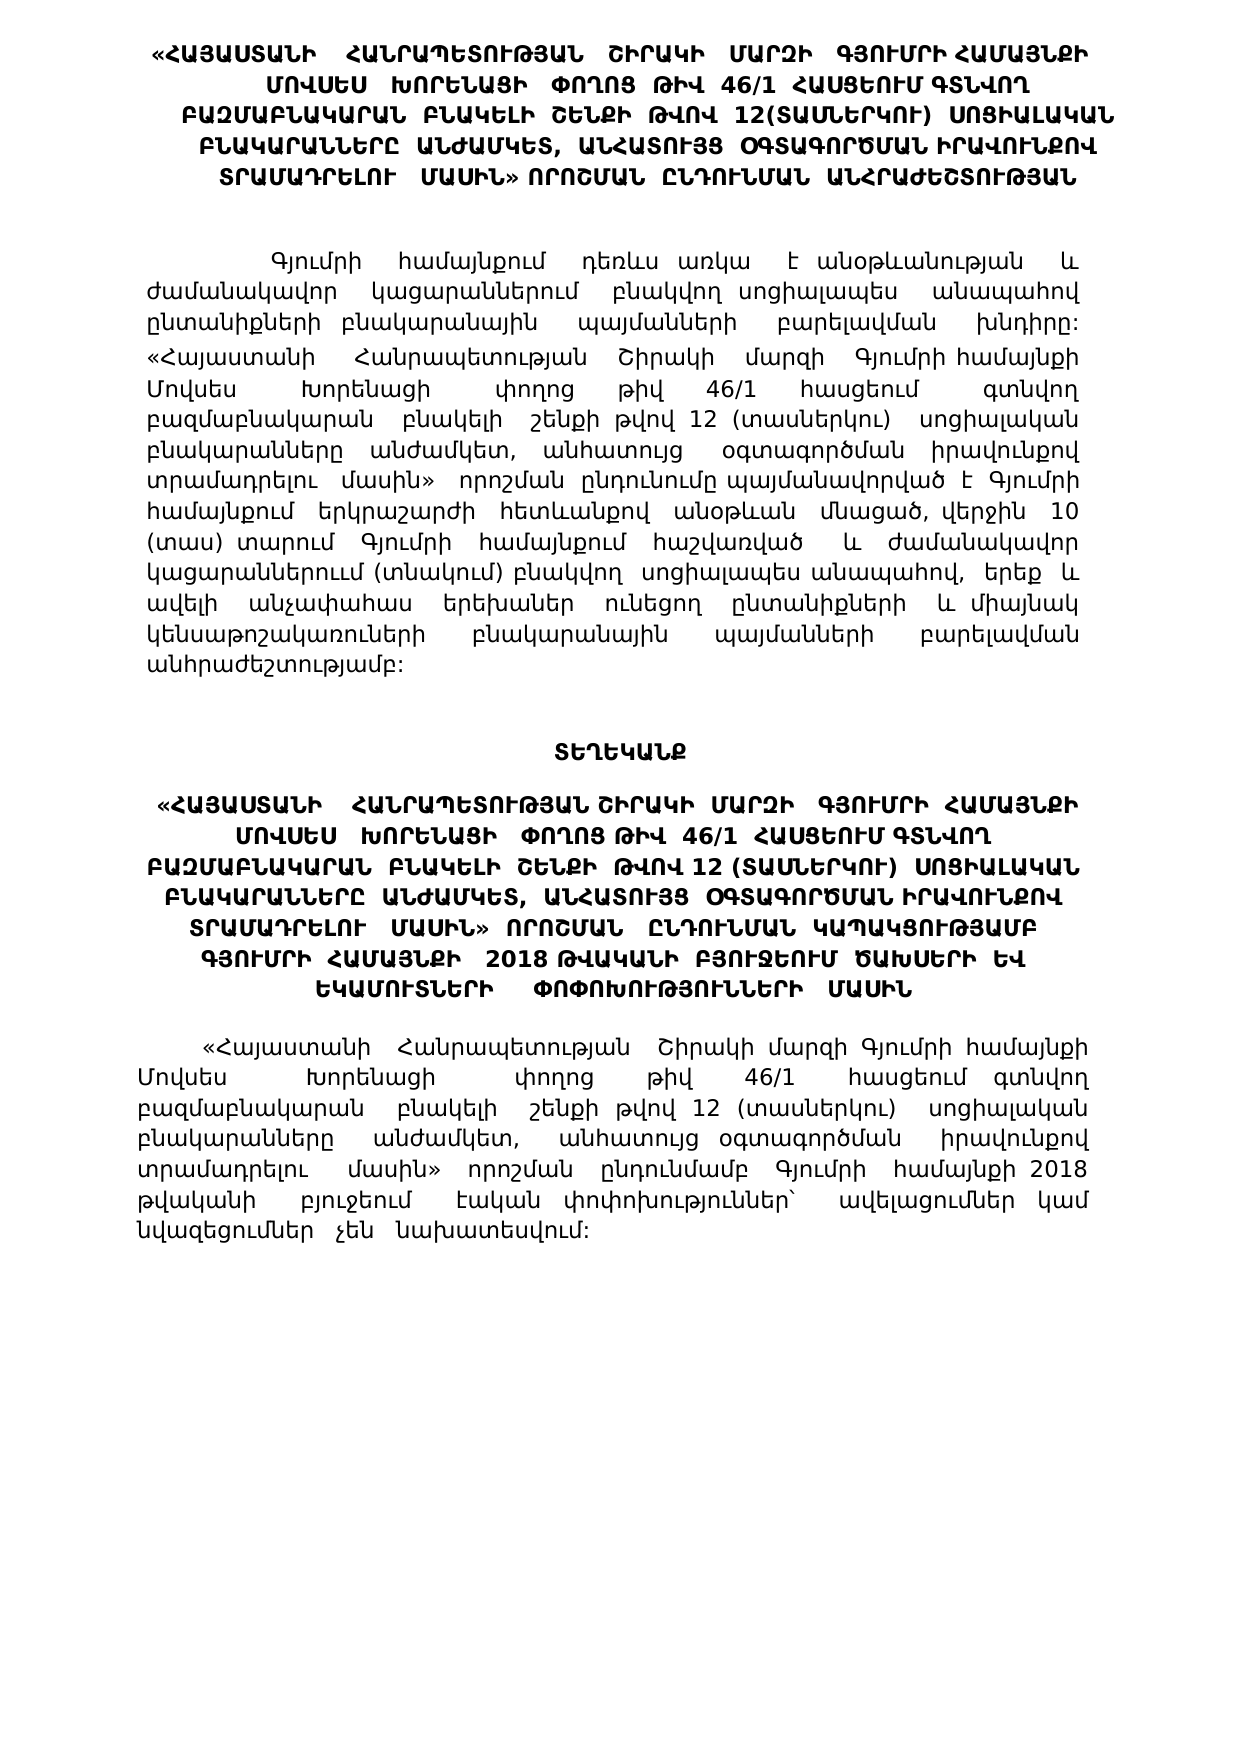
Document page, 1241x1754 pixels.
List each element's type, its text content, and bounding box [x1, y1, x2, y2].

text «ՀԱՅԱՍՏԱՆԻ ՀԱՆՐԱՊԵՏՈՒԹՅԱՆ ՇԻՐԱԿԻ ՄԱՐԶԻ ԳՅՈՒՄՐԻ ՀԱՄԱՅՆՔԻ ՄՈՎՍԵՍ ԽՈՐԵՆԱՑԻ ՓՈՂՈՑ ԹԻՎ 46/1 ՀԱՍՑԵՈՒՄ ԳՏՆՎՈՂ ԲԱԶՄԱԲՆԱԿԱՐԱՆ ԲՆԱԿԵԼԻ ՇԵՆՔԻ ԹՎՈՎ 12 (ՏԱՍՆԵՐԿՈՒ) ՍՈՑԻԱԼԱԿԱՆ ԲՆԱԿԱՐԱՆՆԵՐԸ ԱՆԺԱՄԿԵՏ, ԱՆՀԱՏՈՒՅՑ ՕԳՏԱԳՈՐԾՄԱՆ ԻՐԱՎՈՒՆՔՈՎ ՏՐԱՄԱԴՐԵԼՈՒ ՄԱՍԻՆ» ՈՐՈՇՄԱՆ ԸՆԴՈՒՆՄԱՆ ԿԱՊԱԿՑՈՒԹՅԱՄԲ ԳՅՈՒՄՐԻ ՀԱՄԱՅՆՔԻ 2018 ԹՎԱԿԱՆԻ ԲՅՈՒՋԵՈՒՄ ԾԱԽՍԵՐԻ ԵՎ ԵԿԱՄՈՒՏՆԵՐԻ ՓՈՓՈԽՈՒԹՅՈՒՆՆԵՐԻ ՄԱՍԻՆ [137, 793, 1090, 1003]
text «Հայաստանի Հանրապետության Շիրակի մարզի Գյումրի համայնքի Մովսես Խորենացի փողոց թիվ 46/1 հասցեում գտնվող բազմաբնակարան բնակելի շենքի թվով 12 (տասներկու) սոցիալական բնակարանները անժամկետ, անհատույց օգտագործման իրավունքով տրամադրելու մասին» որոշման ընդունմամբ Գյումրի համայնքի 2018 թվականի բյուջեում էական փոփոխություններ՝ ավելացումներ կամ նվազեցումներ չեն նախատեսվում: [137, 1034, 1090, 1244]
text «ՀԱՅԱՍՏԱՆԻ ՀԱՆՐԱՊԵՏՈՒԹՅԱՆ ՇԻՐԱԿԻ ՄԱՐԶԻ ԳՅՈՒՄՐԻ ՀԱՄԱՅՆՔԻ ՄՈՎՍԵՍ ԽՈՐԵՆԱՑԻ ՓՈՂՈՑ ԹԻՎ 46/1 ՀԱՍՑԵՈՒՄ ԳՏՆՎՈՂ ԲԱԶՄԱԲՆԱԿԱՐԱՆ ԲՆԱԿԵԼԻ ՇԵՆՔԻ ԹՎՈՎ 12(ՏԱՍՆԵՐԿՈՒ) ՍՈՑԻԱԼԱԿԱՆ ԲՆԱԿԱՐԱՆՆԵՐԸ ԱՆԺԱՄԿԵՏ, ԱՆՀԱՏՈՒՅՑ ՕԳՏԱԳՈՐԾՄԱՆ ԻՐԱՎՈՒՆՔՈՎ ՏՐԱՄԱԴՐԵԼՈՒ ՄԱՍԻՆ» ՈՐՈՇՄԱՆ ԸՆԴՈՒՆՄԱՆ ԱՆՀՐԱԺԵՇՏՈՒԹՅԱՆ [118, 41, 1121, 191]
text ՏԵՂԵԿԱՆՔ [118, 739, 1122, 766]
text Գյումրի համայնքում դեռևս առկա է անօթևանության և ժամանակավոր կացարաններում բնակվող սոցիալապես անապահով ընտանիքների բնակարանային պայմանների բարելավման խնդիրը: «Հայաստանի Հանրապետության Շիրակի մարզի Գյումրի համայնքի Մովսես Խորենացի փողոց թիվ 46/1 հասցեում գտնվող բազմաբնակարան բնակելի շենքի թվով 12 (տասներկու) սոցիալական բնակարանները անժամկետ, անհատույց օգտագործման իրավունքով տրամադրելու մասին» որոշման ընդունումը պայմանավորված է Գյումրի համայնքում երկրաշարժի հետևանքով անօթևան մնացած, վերջին 10 (տաս) տարում Գյումրի համայնքում հաշվառված և ժամանակավոր կացարաններոււմ (տնակում) բնակվող սոցիալապես անապահով, երեք և ավելի անչափահաս երեխաներ ունեցող ընտանիքների և միայնակ կենսաթոշակառուների բնակարանային պայմանների բարելավման անհրաժեշտությամբ: [127, 248, 1081, 678]
